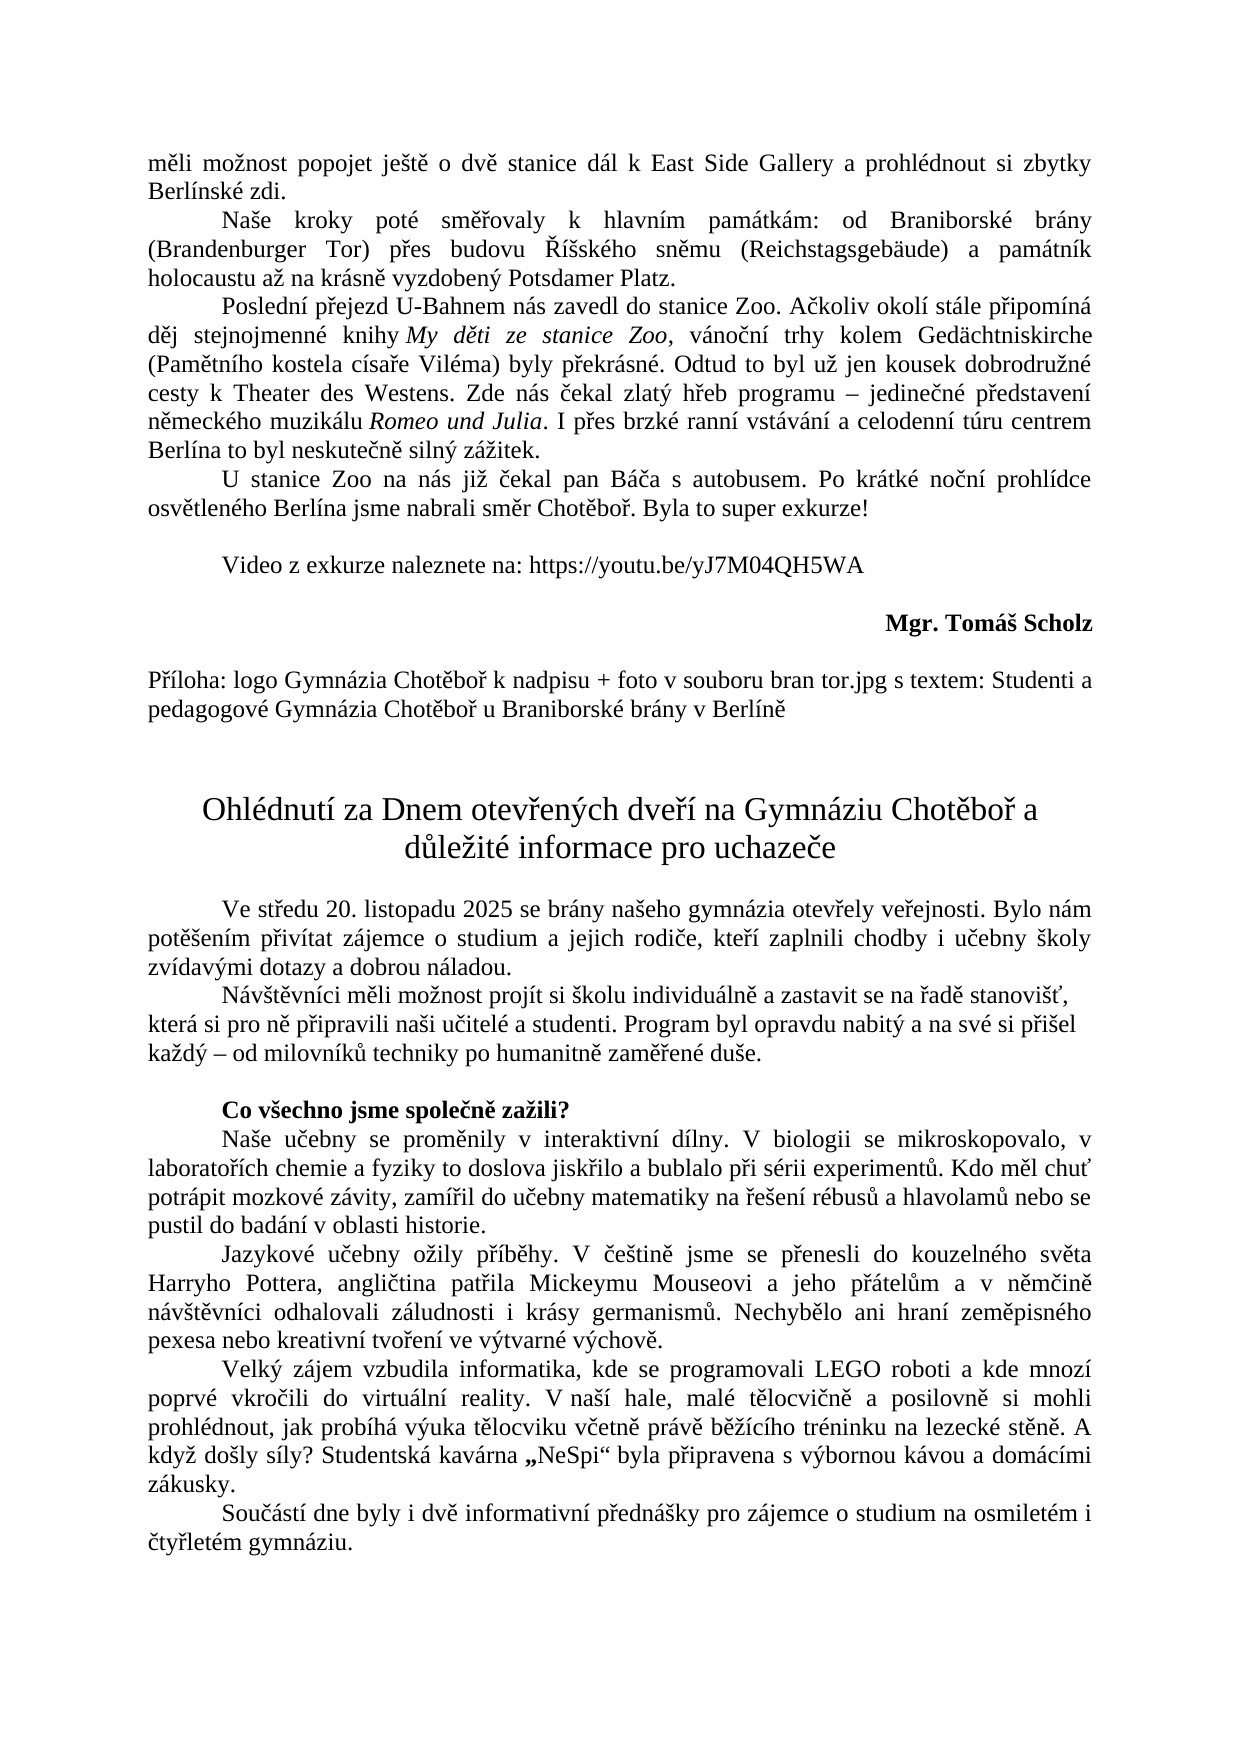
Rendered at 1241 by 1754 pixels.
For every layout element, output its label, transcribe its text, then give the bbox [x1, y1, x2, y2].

text Video z exkurze naleznete na: https://youtu.be/yJ7M04QH5WA [148, 550, 1093, 579]
text Příloha: logo Gymnázia Chotěboř k nadpisu + foto v souboru bran tor.jpg s textem: Studenti a pedagogové Gymnázia Chotěboř u Braniborské brány v Berlíně [148, 665, 1093, 723]
text Součástí dne byly i dvě informativní přednášky pro zájemce o studium na osmiletém i čtyřletém gymnáziu. [148, 1498, 1093, 1556]
text Co všechno jsme společně zažili? [148, 1096, 1093, 1124]
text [148, 148, 1093, 205]
text Návštěvníci měli možnost projít si školu individuálně a zastavit se na řadě stanovišť, která si pro ně připravili naši učitelé a studenti. Program byl opravdu nabitý a na své si přišel každý – od milovníků techniky po humanitně zaměřené duše. [148, 981, 1093, 1067]
text Naše kroky poté směřovaly k hlavním památkám: od Braniborské brány (Brandenburger Tor) přes budovu Říšského sněmu (Reichstagsgebäude) a památník holocaustu až na krásně vyzdobený Potsdamer Platz. [148, 205, 1093, 291]
text U stanice Zoo na nás již čekal pan Báča s autobusem. Po krátké noční prohlídce osvětleného Berlína jsme nabrali směr Chotěboř. Byla to super exkurze! [148, 464, 1093, 521]
text Mgr. Tomáš Scholz [148, 608, 1093, 636]
text Poslední přejezd U-Bahnem nás zavedl do stanice Zoo. Ačkoliv okolí stále připomíná děj stejnojmenné knihy My děti ze stanice Zoo, vánoční trhy kolem Gedächtniskirche (Pamětního kostela císaře Viléma) byly překrásné. Odtud to byl už jen kousek dobrodružné cesty k Theater des Westens. Zde nás čekal zlatý hřeb programu – jedinečné představení německého muzikálu Romeo und Julia. I přes brzké ranní vstávání a celodenní túru centrem Berlína to byl neskutečně silný zážitek. [148, 291, 1093, 464]
text Velký zájem vzbudila informatika, kde se programovali LEGO roboti a kde mnozí poprvé vkročili do virtuální reality. V naší hale, malé tělocvičně a posilovně si mohli prohlédnout, jak probíhá výuka tělocviku včetně právě běžícího tréninku na lezecké stěně. A když došly síly? Studentská kavárna „NeSpi“ byla připravena s výbornou kávou a domácími zákusky. [148, 1354, 1093, 1498]
text Jazykové učebny ožily příběhy. V češtině jsme se přenesli do kouzelného světa Harryho Pottera, angličtina patřila Mickeymu Mouseovi a jeho přátelům a v němčině návštěvníci odhalovali záludnosti i krásy germanismů. Nechybělo ani hraní zeměpisného pexesa nebo kreativní tvoření ve výtvarné výchově. [148, 1239, 1093, 1354]
text Ve středu 20. listopadu 2025 se brány našeho gymnázia otevřely veřejnosti. Bylo nám potěšením přivítat zájemce o studium a jejich rodiče, kteří zaplnili chodby i učebny školy zvídavými dotazy a dobrou náladou. [148, 894, 1093, 981]
text Naše učebny se proměnily v interaktivní dílny. V biologii se mikroskopovalo, v laboratořích chemie a fyziky to doslova jiskřilo a bublalo při sérii experimentů. Kdo měl chuť potrápit mozkové závity, zamířil do učebny matematiky na řešení rébusů a hlavolamů nebo se pustil do badání v oblasti historie. [148, 1124, 1093, 1239]
subtitle Ohlédnutí za Dnem otevřených dveří na Gymnáziu Chotěboř a důležité informace pro uchazeče [148, 789, 1093, 866]
